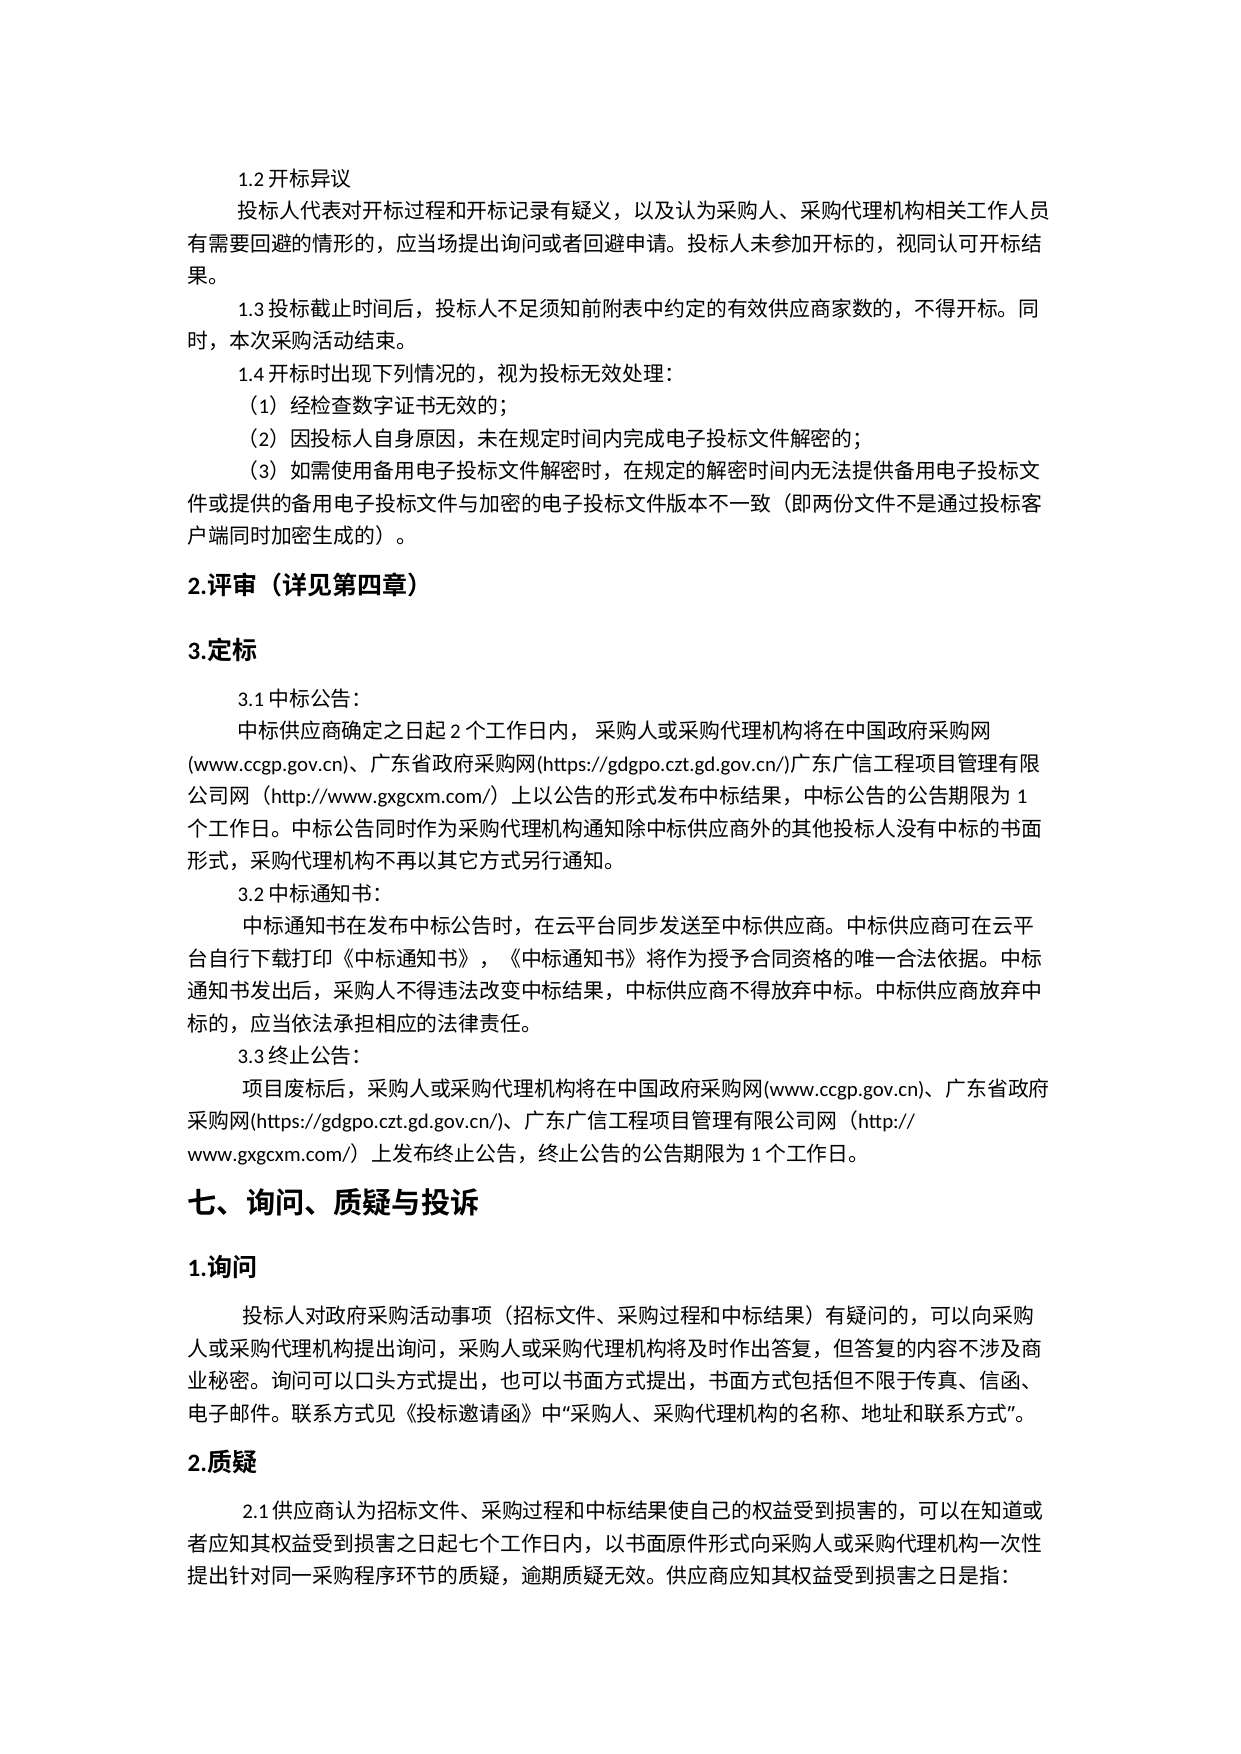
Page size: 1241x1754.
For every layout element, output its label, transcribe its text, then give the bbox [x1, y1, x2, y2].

text 3.2中标通知书： [187, 877, 1053, 909]
text （1）经检查数字证书无效的； [187, 389, 1053, 422]
text 2.评审（详见第四章） [187, 552, 1053, 617]
text 七、询问、质疑与投诉 [187, 1169, 1053, 1234]
text 投标人对政府采购活动事项（招标文件、采购过程和中标结果）有疑问的，可以向采购人或采购代理机构提出询问，采购人或采购代理机构将及时作出答复，但答复的内容不涉及商业秘密。询问可以口头方式提出，也可以书面方式提出，书面方式包括但不限于传真、信函、电子邮件。联系方式见《投标邀请函》中“采购人、采购代理机构的名称、地址和联系方式”。 [187, 1299, 1053, 1429]
text 3.1中标公告： [187, 682, 1053, 714]
text 1.4开标时出现下列情况的，视为投标无效处理： [187, 357, 1053, 389]
text （3）如需使用备用电子投标文件解密时，在规定的解密时间内无法提供备用电子投标文件或提供的备用电子投标文件与加密的电子投标文件版本不一致（即两份文件不是通过投标客户端同时加密生成的）。 [187, 454, 1053, 552]
text 1.2开标异议 [187, 162, 1053, 194]
text （2）因投标人自身原因，未在规定时间内完成电子投标文件解密的； [187, 422, 1053, 454]
text 1.3 投标截止时间后，投标人不足须知前附表中约定的有效供应商家数的，不得开标。同时，本次采购活动结束。 [187, 292, 1053, 357]
text 中标通知书在发布中标公告时，在云平台同步发送至中标供应商。中标供应商可在云平台自行下载打印《中标通知书》，《中标通知书》将作为授予合同资格的唯一合法依据。中标通知书发出后，采购人不得违法改变中标结果，中标供应商不得放弃中标。中标供应商放弃中标的，应当依法承担相应的法律责任。 [187, 909, 1053, 1039]
text 项目废标后，采购人或采购代理机构将在中国政府采购网(www.ccgp.gov.cn)、广东省政府采购网(https://gdgpo.czt.gd.gov.cn/)、广东广信工程项目管理有限公司网（http://www.gxgcxm.com/）上发布终止公告，终止公告的公告期限为1个工作日。 [187, 1072, 1053, 1169]
text 3.定标 [187, 617, 1053, 682]
text 2.质疑 [187, 1429, 1053, 1494]
text 中标供应商确定之日起2个工作日内， 采购人或采购代理机构将在中国政府采购网(www.ccgp.gov.cn)、广东省政府采购网(https://gdgpo.czt.gd.gov.cn/)广东广信工程项目管理有限公司网（http://www.gxgcxm.com/）上以公告的形式发布中标结果，中标公告的公告期限为 1 个工作日。中标公告同时作为采购代理机构通知除中标供应商外的其他投标人没有中标的书面形式，采购代理机构不再以其它方式另行通知。 [187, 714, 1053, 877]
text 投标人代表对开标过程和开标记录有疑义，以及认为采购人、采购代理机构相关工作人员有需要回避的情形的，应当场提出询问或者回避申请。投标人未参加开标的，视同认可开标结果。 [187, 194, 1053, 292]
text 2.1供应商认为招标文件、采购过程和中标结果使自己的权益受到损害的，可以在知道或者应知其权益受到损害之日起七个工作日内，以书面原件形式向采购人或采购代理机构一次性提出针对同一采购程序环节的质疑，逾期质疑无效。供应商应知其权益受到损害之日是指： [187, 1494, 1053, 1592]
text 3.3终止公告： [187, 1039, 1053, 1072]
text 1.询问 [187, 1234, 1053, 1299]
